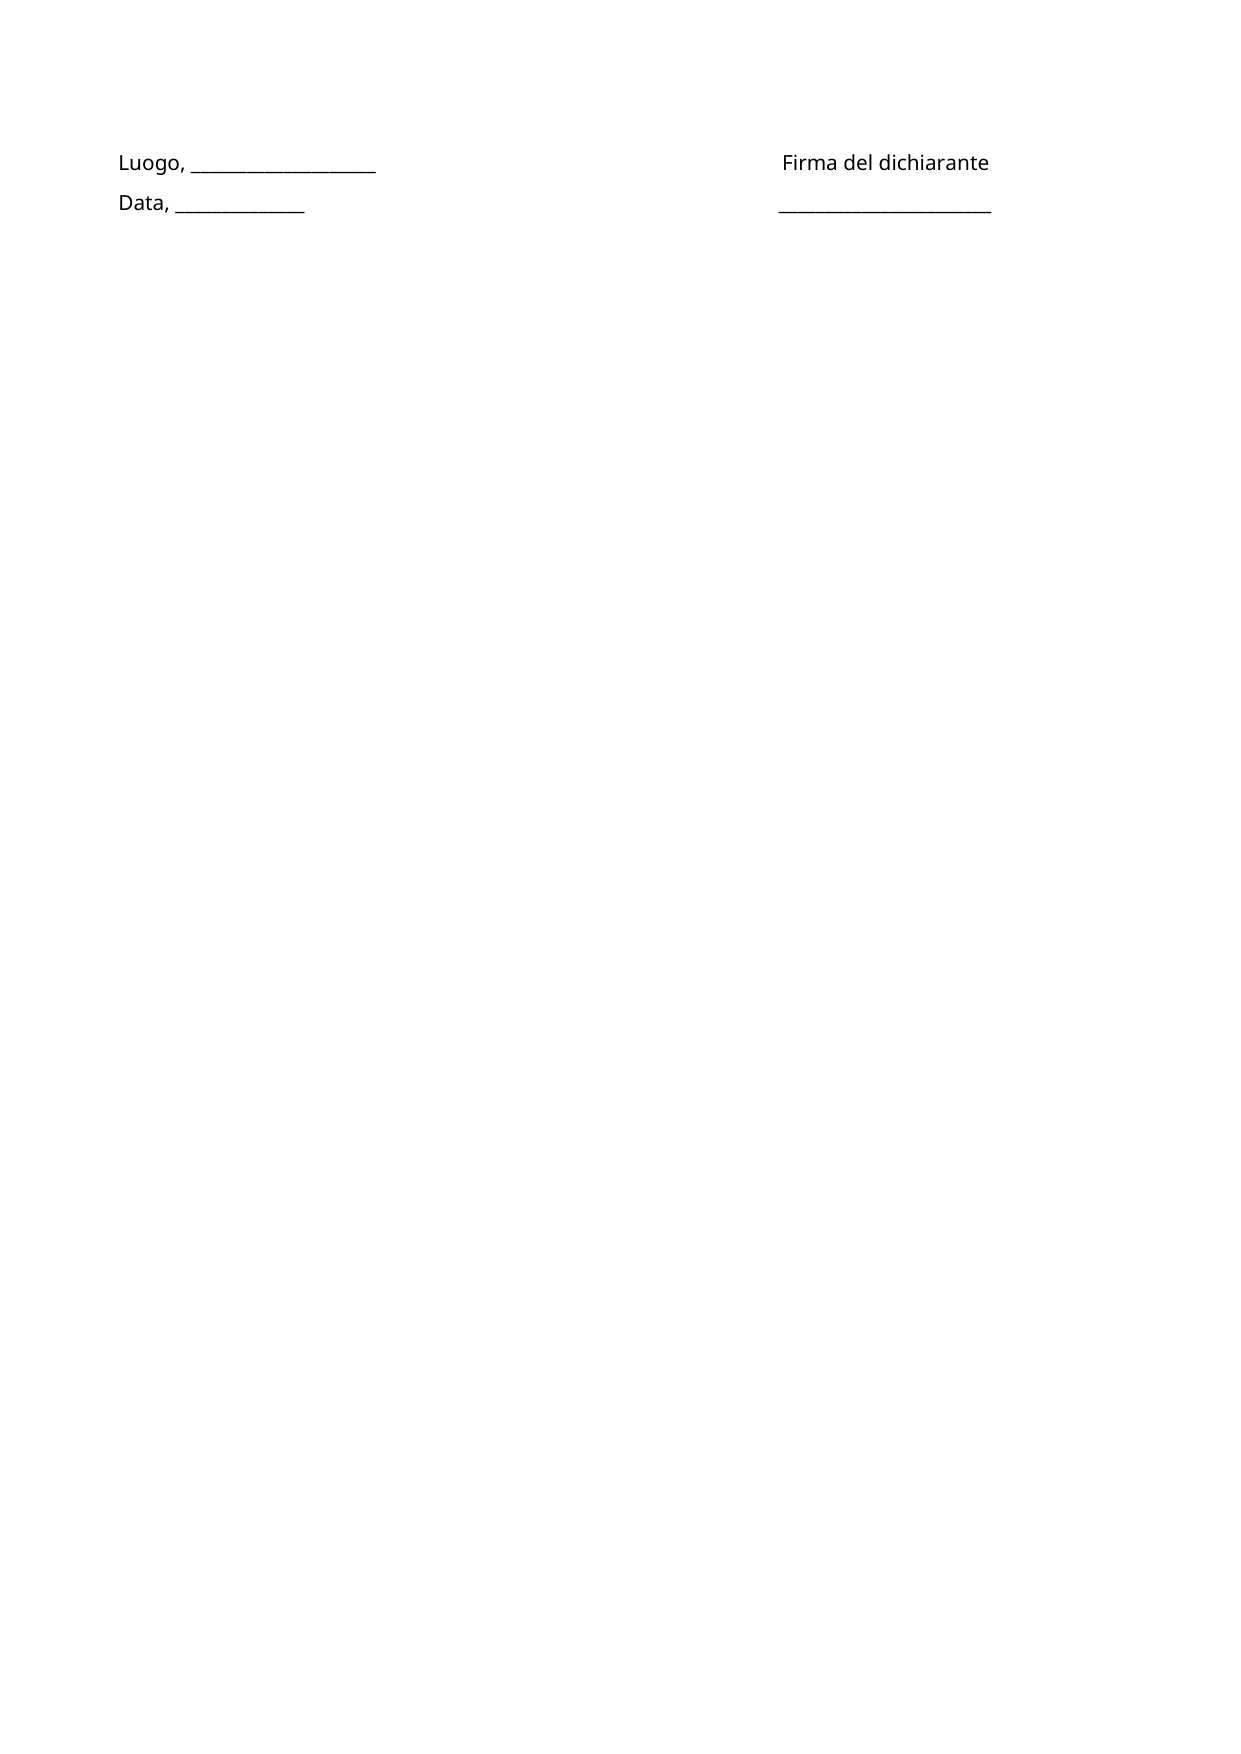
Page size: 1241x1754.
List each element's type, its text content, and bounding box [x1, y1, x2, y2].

text Data, ______________ _______________________ [118, 188, 1122, 217]
text Luogo, ____________________ Firma del dichiarante [118, 148, 1122, 176]
